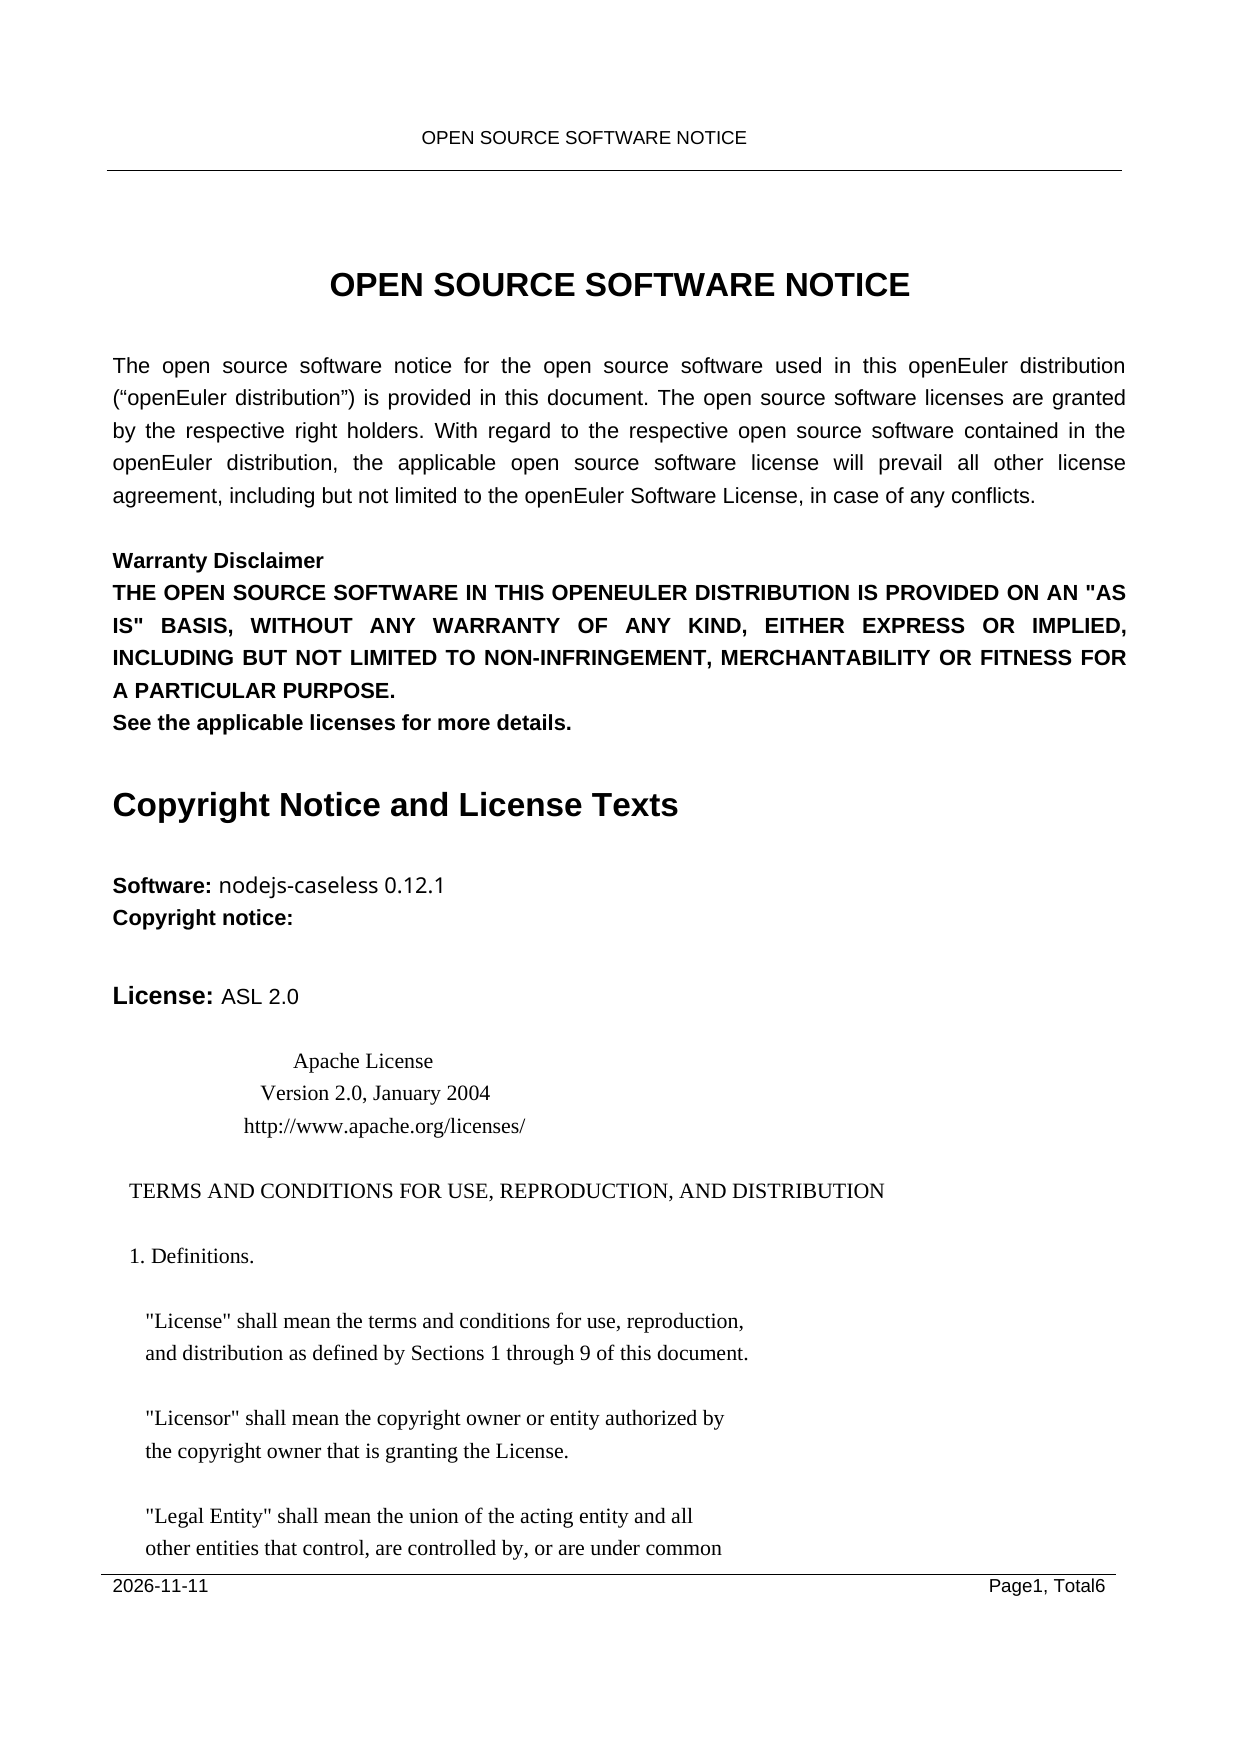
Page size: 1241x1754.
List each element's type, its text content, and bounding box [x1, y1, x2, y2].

text Copyright Notice and License Texts [112, 771, 1128, 836]
text Copyright notice: [112, 901, 1128, 934]
text Warranty Disclaimer [112, 544, 1128, 576]
text OPEN SOURCE SOFTWARE NOTICE [112, 251, 1128, 316]
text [112, 1012, 1128, 1564]
title Software: nodejs-caseless 0.12.1 [112, 869, 1128, 901]
text The open source software notice for the open source software used in this openEuler distribution (“openEuler distribution”) is provided in this document. The open source software licenses are granted by the respective right holders. With regard to the respective open source software contained in the openEuler distribution, the applicable open source software license will prevail all other license agreement, including but not limited to the openEuler Software License, in case of any conflicts. [112, 349, 1128, 511]
text License: ASL 2.0 [112, 979, 1128, 1012]
text THE OPEN SOURCE SOFTWARE IN THIS OPENEULER DISTRIBUTION IS PROVIDED ON AN "AS IS" BASIS, WITHOUT ANY WARRANTY OF ANY KIND, EITHER EXPRESS OR IMPLIED, INCLUDING BUT NOT LIMITED TO NON-INFRINGEMENT, MERCHANTABILITY OR FITNESS FOR A PARTICULAR PURPOSE. See the applicable licenses for more details. [112, 576, 1128, 739]
